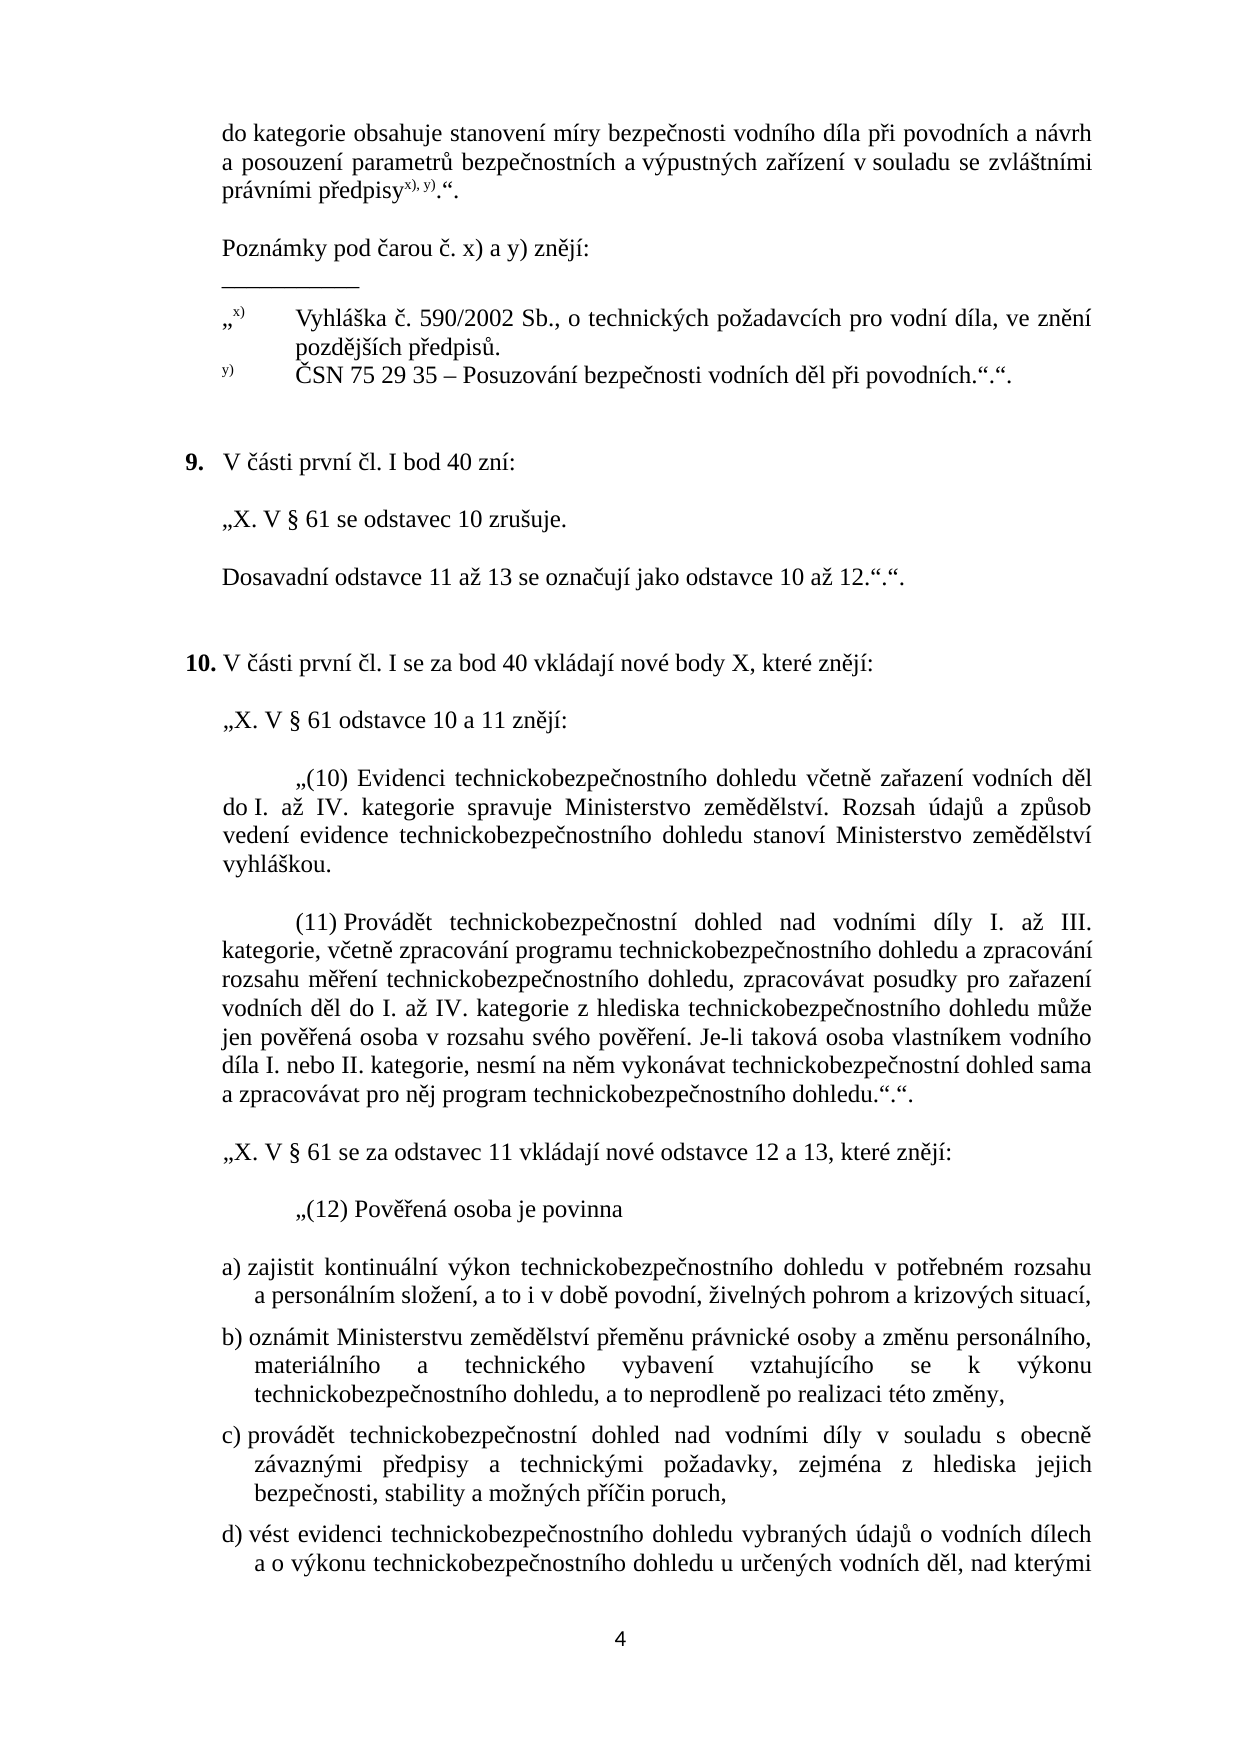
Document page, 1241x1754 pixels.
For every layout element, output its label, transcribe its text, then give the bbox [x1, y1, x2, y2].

text y) ČSN 75 29 35 – Posuzování bezpečnosti vodních děl při povodních.“.“. [222, 361, 1092, 389]
text b) oznámit Ministerstvu zemědělství přeměnu právnické osoby a změnu personálního, materiálního a technického vybavení vztahujícího se k výkonu technickobezpečnostního dohledu, a to neprodleně po realizaci této změny, [222, 1322, 1092, 1408]
text „(10) Evidenci technickobezpečnostního dohledu včetně zařazení vodních děl do I. až IV. kategorie spravuje Ministerstvo zemědělství. Rozsah údajů a způsob vedení evidence technickobezpečnostního dohledu stanoví Ministerstvo zemědělství vyhláškou. [223, 763, 1092, 878]
text Poznámky pod čarou č. x) a y) znějí: [222, 233, 1092, 262]
list V části první čl. I se za bod 40 vkládají nové body X, které znějí: [185, 648, 1092, 677]
text a) zajistit kontinuální výkon technickobezpečnostního dohledu v potřebném rozsahu a personálním složení, a to i v době povodní, živelných pohrom a krizových situací, [222, 1252, 1092, 1309]
text ___________ [222, 262, 1092, 291]
text c) provádět technickobezpečnostní dohled nad vodními díly v souladu s obecně závaznými předpisy a technickými požadavky, zejména z hlediska jejich bezpečnosti, stability a možných příčin poruch, [222, 1421, 1092, 1507]
text „(12) Pověřená osoba je povinna [221, 1194, 1092, 1223]
text „X. V § 61 se odstavec 10 zrušuje. [148, 504, 1092, 533]
text „x) Vyhláška č. 590/2002 Sb., o technických požadavcích pro vodní díla, ve znění pozdějších předpisů. [222, 303, 1092, 361]
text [222, 1519, 1092, 1577]
text (11) Provádět technickobezpečnostní dohled nad vodními díly I. až III. kategorie, včetně zpracování programu technickobezpečnostního dohledu a zpracování rozsahu měření technickobezpečnostního dohledu, zpracovávat posudky pro zařazení vodních děl do I. až IV. kategorie z hlediska technickobezpečnostního dohledu může jen pověřená osoba v rozsahu svého pověření. Je-li taková osoba vlastníkem vodního díla I. nebo II. kategorie, nesmí na něm vykonávat technickobezpečnostní dohled sama a zpracovávat pro něj program technickobezpečnostního dohledu.“.“. [222, 907, 1092, 1108]
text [222, 118, 1092, 204]
text „X. V § 61 odstavce 10 a 11 znějí: [223, 706, 1092, 734]
list V části první čl. I bod 40 zní: [185, 447, 1092, 476]
list „X. V § 61 se za odstavec 11 vkládají nové odstavce 12 a 13, které znějí: [223, 1137, 1092, 1166]
text Dosavadní odstavce 11 až 13 se označují jako odstavce 10 až 12.“.“. [148, 562, 1092, 591]
